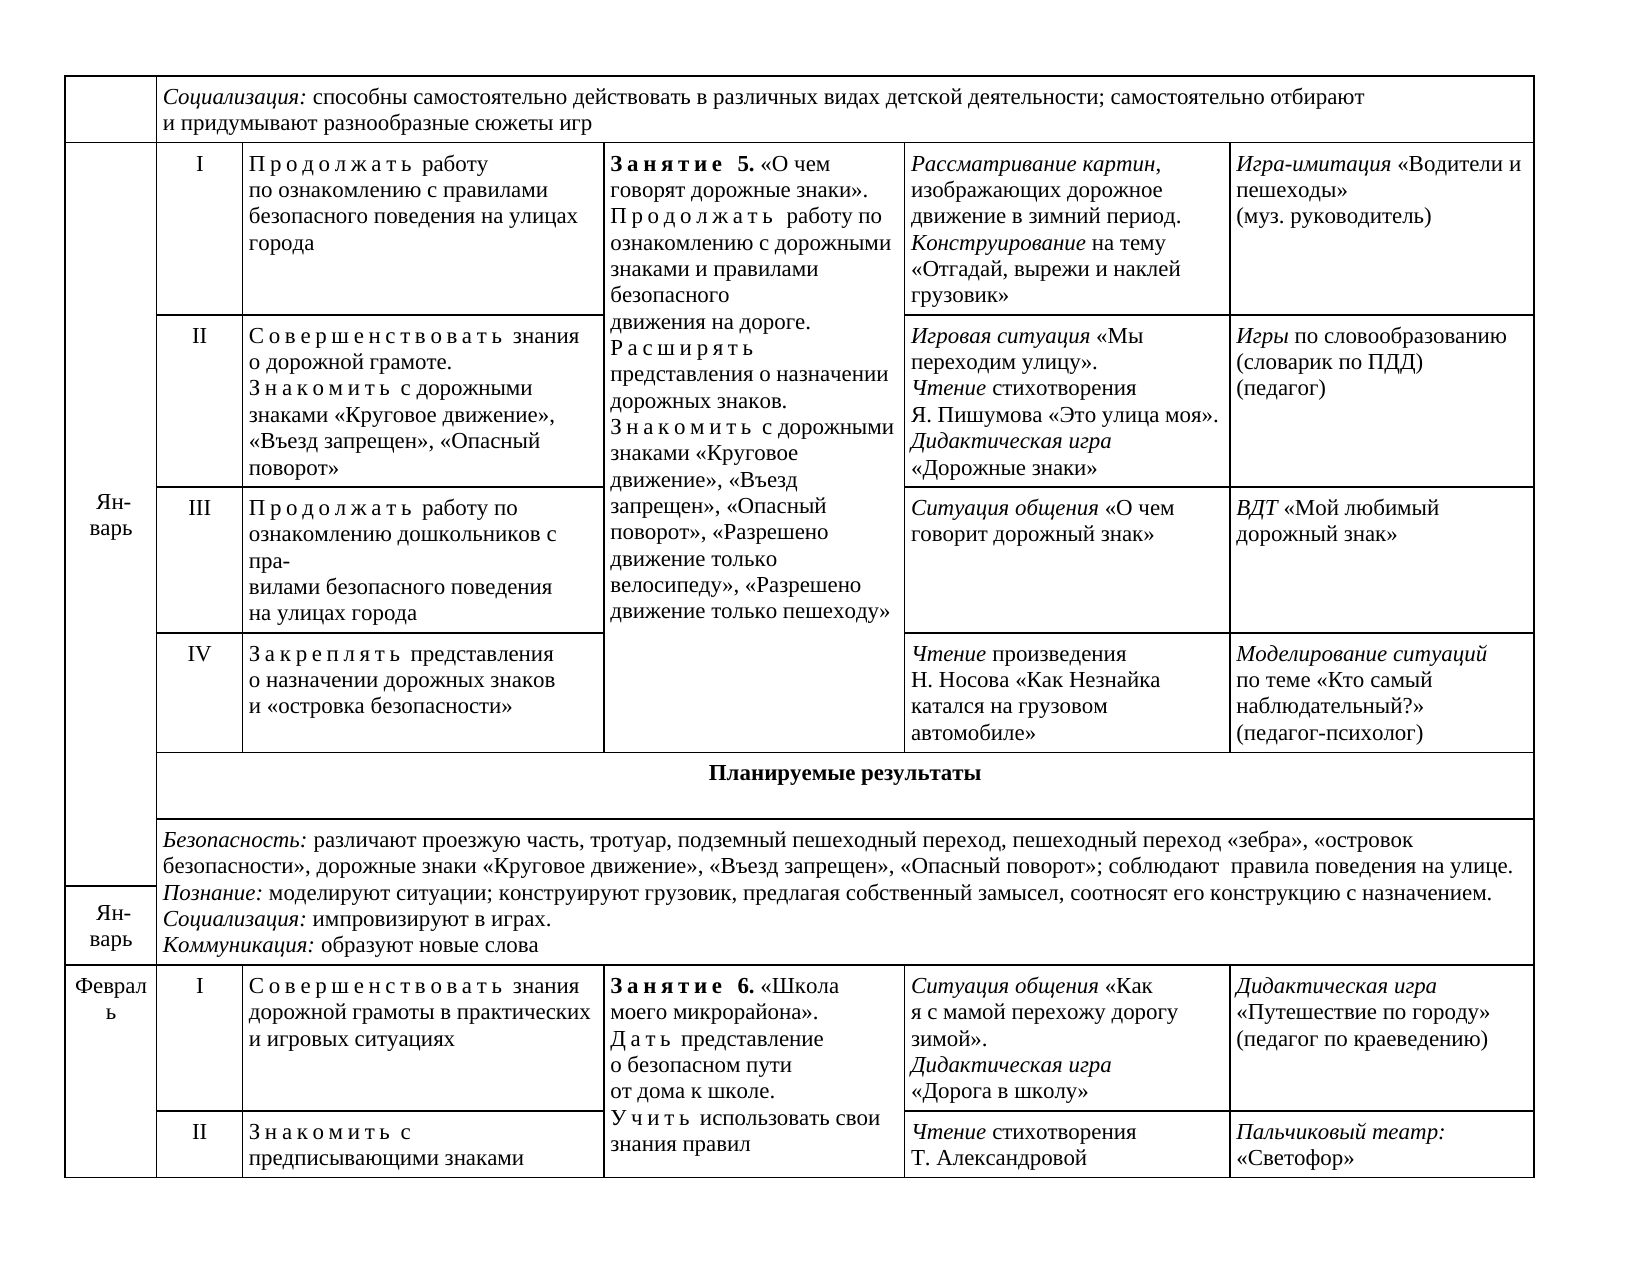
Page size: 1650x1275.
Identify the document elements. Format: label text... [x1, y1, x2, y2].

table_cell Игры по словообразованию (словарик по ПДД) (педагог) [1231, 316, 1533, 486]
table_cell Продолжать работу по ознакомлению с правилами безопасного поведения на улицах города [243, 143, 603, 314]
table_cell III [157, 488, 242, 632]
table_cell Безопасность: различают проезжую часть, тротуар, подземный пешеходный переход, пешеходный переход «зебра», «островок безопасности», дорожные знаки «Круговое движение», «Въезд запрещен», «Опасный поворот»; соблюдают правила поведения на улице. Познание: моделируют ситуации; конструируют грузовик, предлагая собственный замысел, соотносят его конструкцию с назначением. Социализация: импровизируют в играх. Коммуникация: образуют новые слова [157, 820, 1533, 964]
table_cell Чтение произведения Н. Носова «Как Незнайка катался на грузовом автомобиле» [905, 634, 1229, 751]
table_cell Февраль [66, 966, 156, 1177]
table_cell Моделирование ситуаций по теме «Кто самый наблюдательный?» (педагог-психолог) [1231, 634, 1533, 751]
table_cell IV [157, 634, 242, 751]
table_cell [243, 1112, 603, 1177]
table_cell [1231, 1112, 1533, 1177]
table_cell Совершенствовать знания дорожной грамоты в практических и игровых ситуациях [243, 966, 603, 1110]
table_cell Ян-варь [66, 143, 156, 885]
table_cell Закреплять представления о назначении дорожных знаков и «островка безопасности» [243, 634, 603, 751]
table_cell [905, 1112, 1229, 1177]
table_cell Занятие 6. «Школа моего микрорайона». Дать представление о безопасном пути от дома к школе. Учить использовать свои знания правил дорожного движения при передвижении без взрослого. Развивать ориентировку в окружающем пространстве и умение наблюдать за движением машин по проезжей части города и во дворе [605, 966, 904, 1177]
table_cell I [157, 143, 242, 314]
table_cell I [157, 966, 242, 1110]
table_cell Ян-варь [66, 887, 156, 964]
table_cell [157, 77, 1533, 142]
table_cell Ситуация общения «О чем говорит дорожный знак» [905, 488, 1229, 632]
table_cell Занятие 5. «О чем говорят дорожные знаки». Продолжать работу по ознакомлению с дорожными знаками и правилами безопасного движения на дороге. Расширять представления о назначении дорожных знаков. Знакомить с дорожными знаками «Круговое движение», «Въезд запрещен», «Опасный поворот», «Разрешено движение только велосипеду», «Разрешено движение только пешеходу» [605, 143, 904, 751]
table_cell Игра-имитация «Водители и пешеходы» (муз. руководитель) [1231, 143, 1533, 314]
table_cell ВДТ «Мой любимый дорожный знак» [1231, 488, 1533, 632]
table_cell Рассматривание картин, изображающих дорожное движение в зимний период. Конструирование на тему «Отгадай, вырежи и наклей грузовик» [905, 143, 1229, 314]
table_cell Игровая ситуация «Мы переходим улицу». Чтение стихотворения Я. Пишумова «Это улица моя». Дидактическая игра «Дорожные знаки» [905, 316, 1229, 486]
table_cell II [157, 1112, 242, 1177]
table_cell Продолжать работу по ознакомлению дошкольников с пра- вилами безопасного поведения на улицах города [243, 488, 603, 632]
table_cell Дидактическая игра «Путешествие по городу» (педагог по краеведению) [1231, 966, 1533, 1110]
table_cell Совершенствовать знания о дорожной грамоте. Знакомить с дорожными знаками «Круговое движение», «Въезд запрещен», «Опасный поворот» [243, 316, 603, 486]
table_cell Планируемые результаты [157, 753, 1533, 818]
table_cell Ситуация общения «Как я с мамой перехожу дорогу зимой». Дидактическая игра «Дорога в школу» [905, 966, 1229, 1110]
table_cell II [157, 316, 242, 486]
